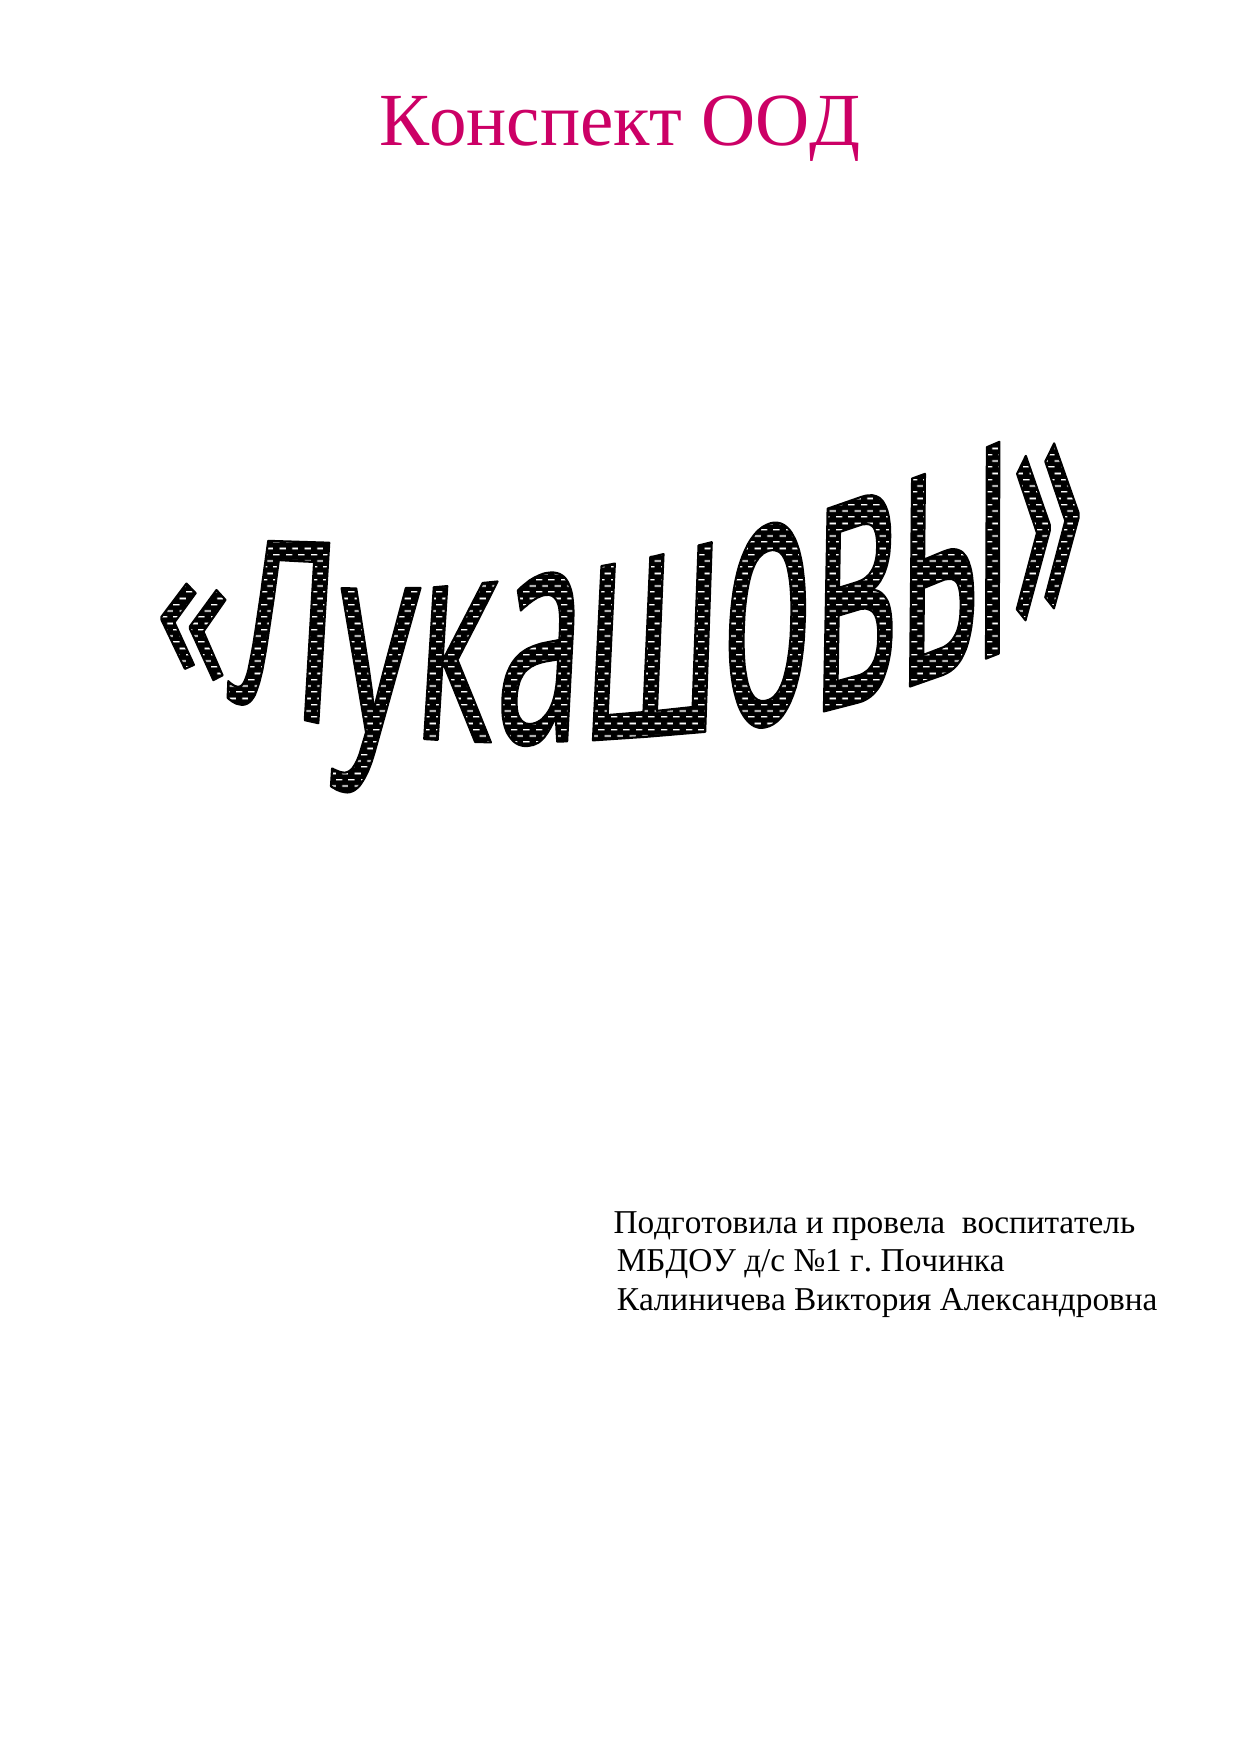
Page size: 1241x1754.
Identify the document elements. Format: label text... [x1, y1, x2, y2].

picture [444, 583, 495, 741]
text Конспект ООД [75, 75, 1165, 161]
picture [163, 586, 193, 666]
picture [333, 589, 418, 791]
picture [1047, 449, 1077, 604]
picture [595, 544, 710, 739]
picture [731, 524, 803, 726]
text Подготовила и провела воспитатель [75, 1202, 1165, 1240]
picture [987, 444, 998, 656]
picture [825, 497, 890, 709]
picture [192, 593, 223, 678]
picture [229, 542, 328, 721]
picture [912, 477, 972, 684]
text МБДОУ д/с №1 г. Починка [75, 1240, 1165, 1279]
text Калиничева Виктория Александровна [75, 1279, 1165, 1317]
picture [504, 574, 572, 744]
picture [1019, 460, 1048, 616]
picture [426, 588, 446, 738]
